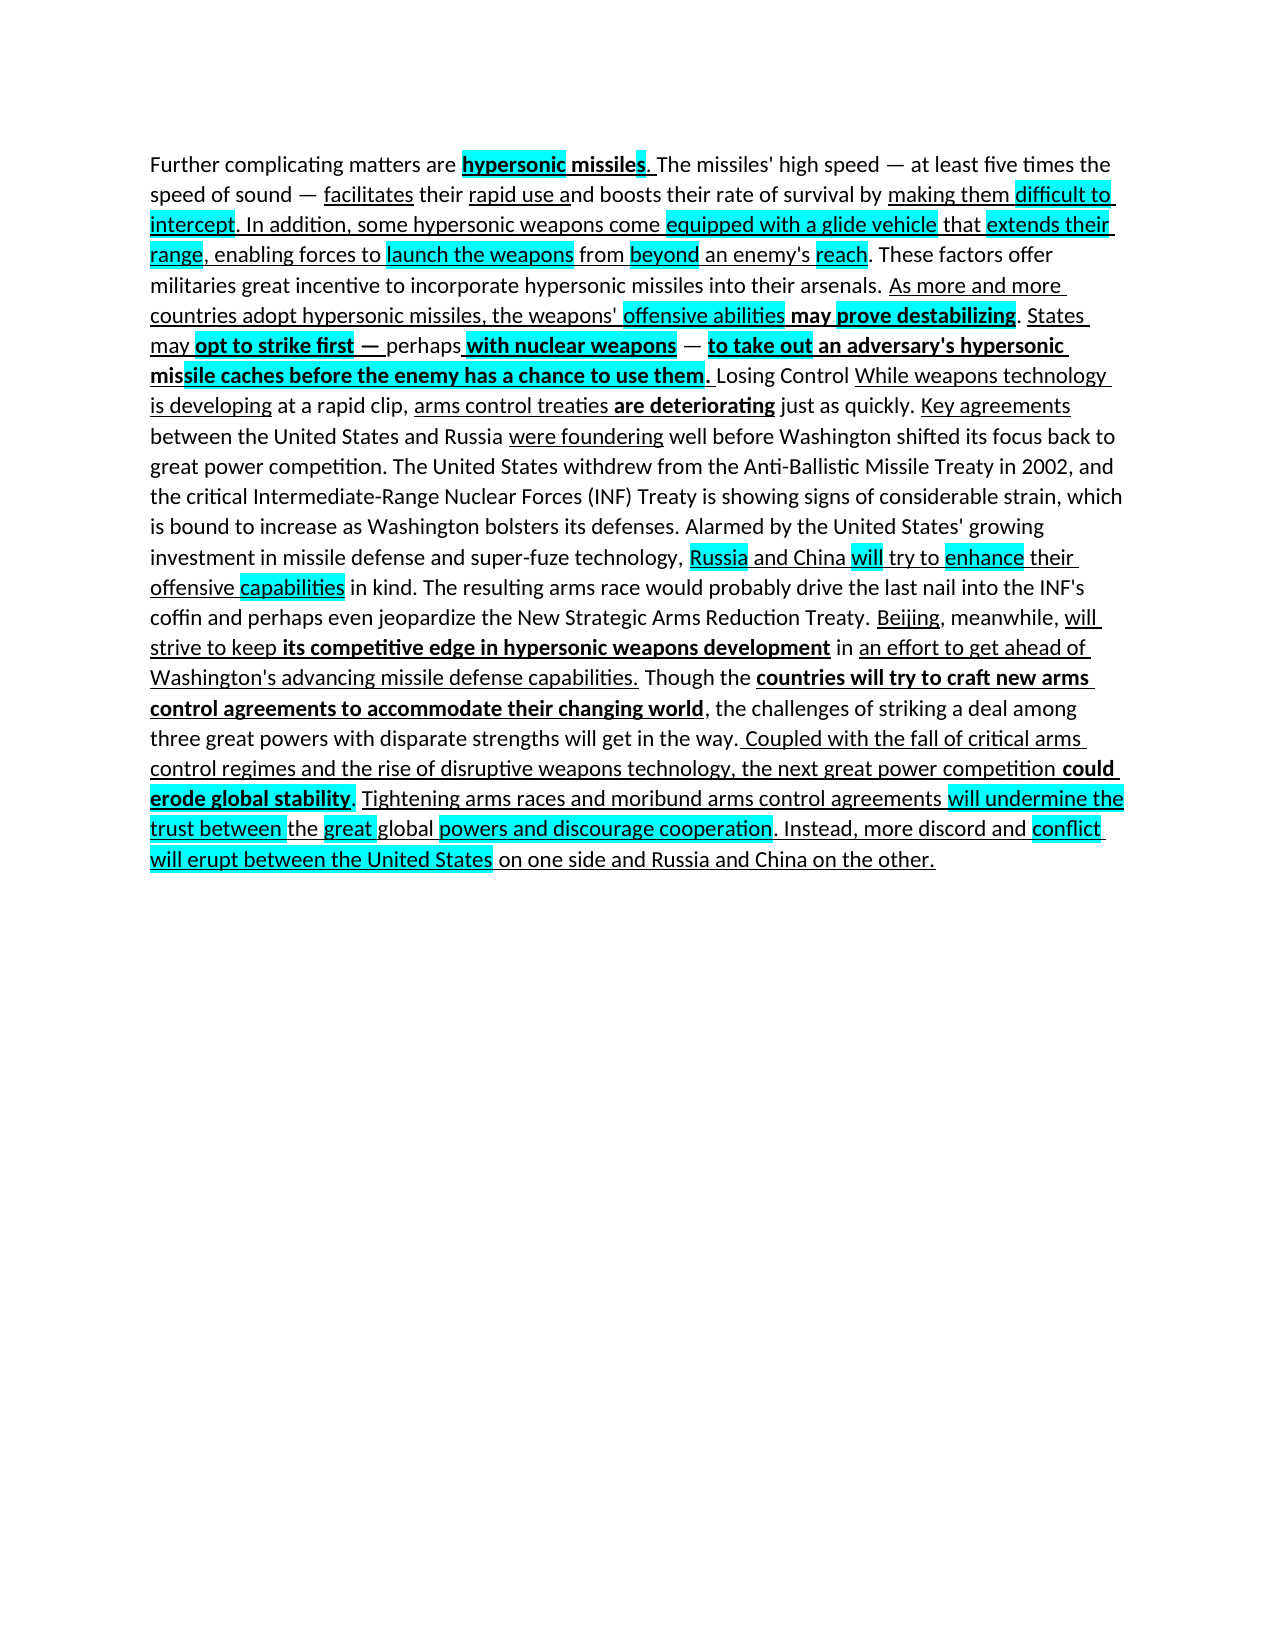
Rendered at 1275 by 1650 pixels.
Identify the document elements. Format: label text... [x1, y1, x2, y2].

text Further complicating matters are hypersonic missiles. The missiles' high speed — at least five times the speed of sound — facilitates their rapid use and boosts their rate of survival by making them difficult to intercept. In addition, some hypersonic weapons come equipped with a glide vehicle that extends their range, enabling forces to launch the weapons from beyond an enemy's reach. These factors offer militaries great incentive to incorporate hypersonic missiles into their arsenals. As more and more countries adopt hypersonic missiles, the weapons' offensive abilities may prove destabilizing. States may opt to strike first — perhaps with nuclear weapons — to take out an adversary's hypersonic missile caches before the enemy has a chance to use them. Losing Control While weapons technology is developing at a rapid clip, arms control treaties are deteriorating just as quickly. Key agreements between the United States and Russia were foundering well before Washington shifted its focus back to great power competition. The United States withdrew from the Anti-Ballistic Missile Treaty in 2002, and the critical Intermediate-Range Nuclear Forces (INF) Treaty is showing signs of considerable strain, which is bound to increase as Washington bolsters its defenses. Alarmed by the United States' growing investment in missile defense and super-fuze technology, Russia and China will try to enhance their offensive capabilities in kind. The resulting arms race would probably drive the last nail into the INF's coffin and perhaps even jeopardize the New Strategic Arms Reduction Treaty. Beijing, meanwhile, will strive to keep its competitive edge in hypersonic weapons development in an effort to get ahead of Washington's advancing missile defense capabilities. Though the countries will try to craft new arms control agreements to accommodate their changing world, the challenges of striking a deal among three great powers with disparate strengths will get in the way. Coupled with the fall of critical arms control regimes and the rise of disruptive weapons technology, the next great power competition could erode global stability. Tightening arms races and moribund arms control agreements will undermine the trust between the great global powers and discourage cooperation. Instead, more discord and conflict will erupt between the United States on one side and Russia and China on the other. [150, 150, 1125, 873]
